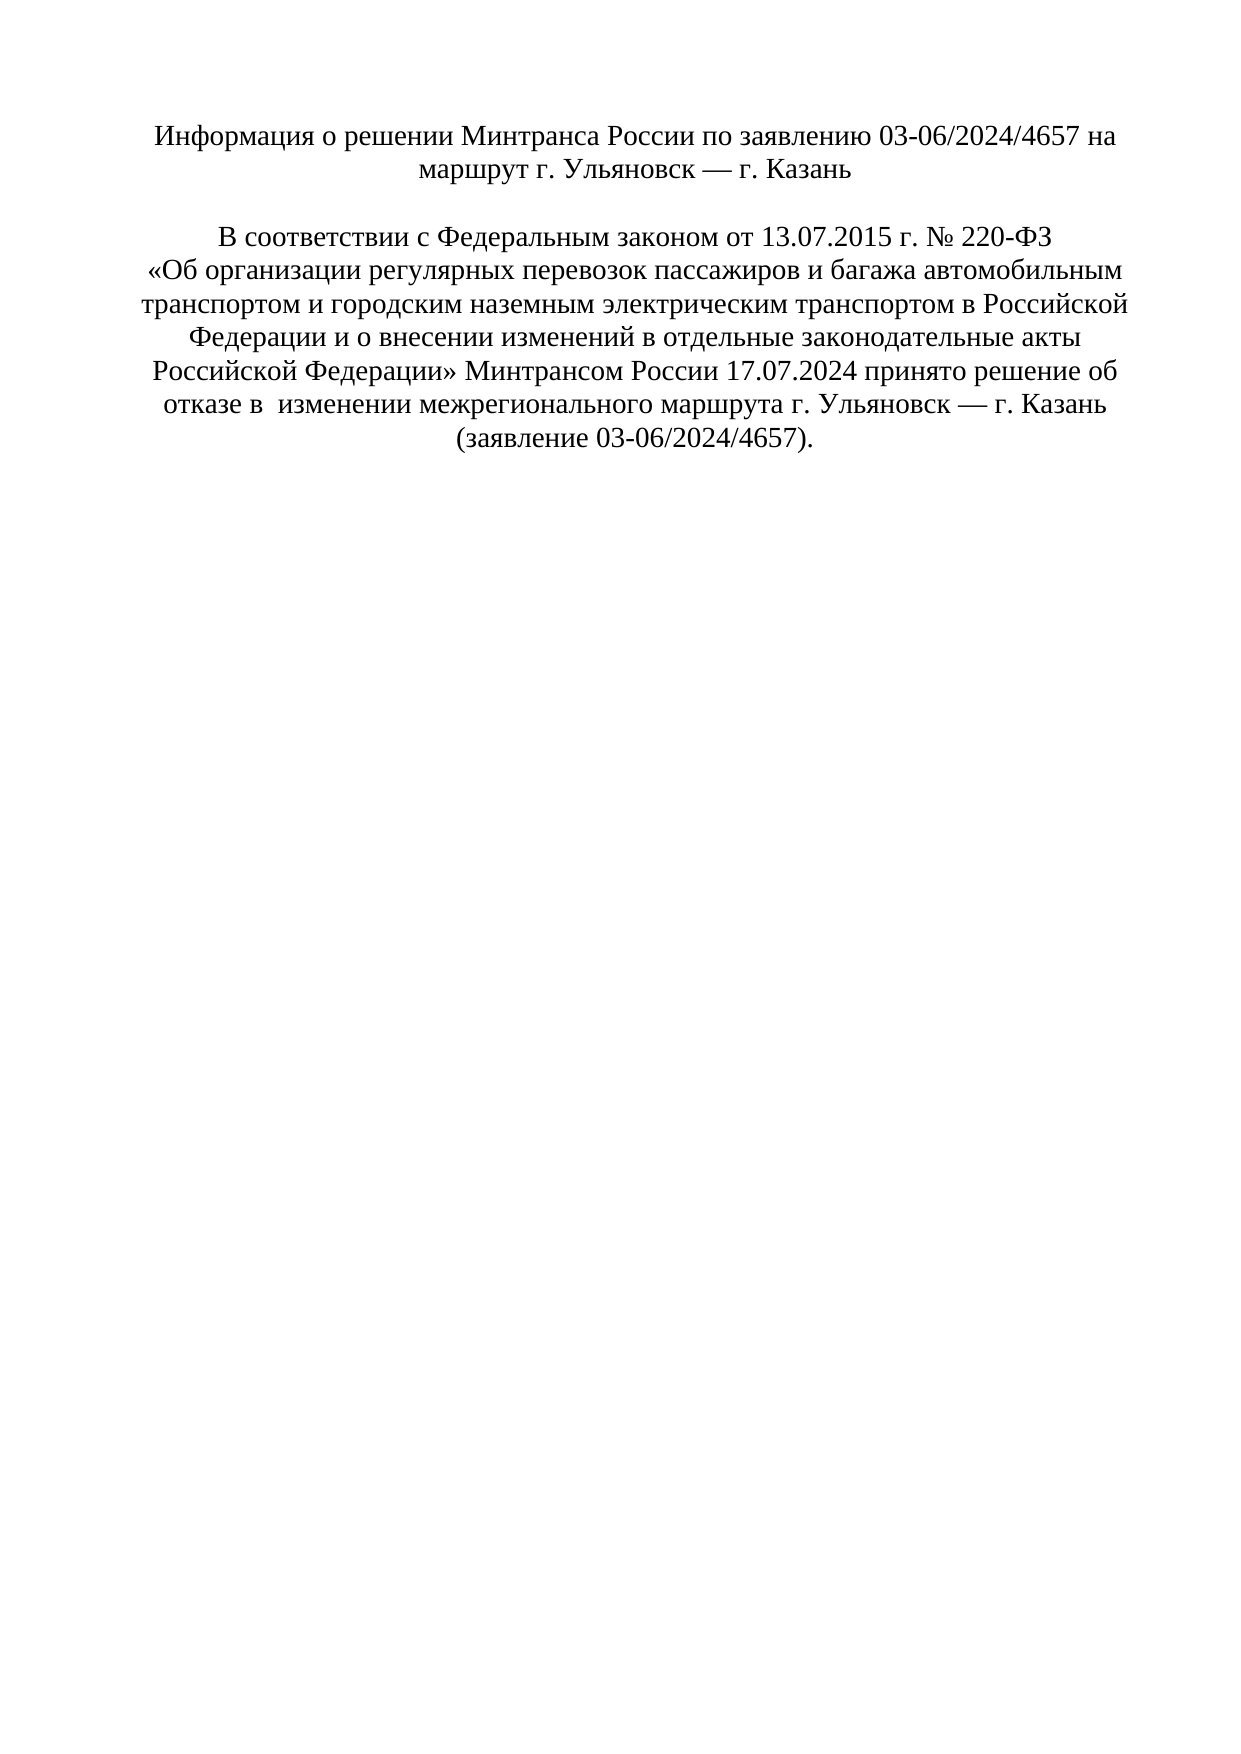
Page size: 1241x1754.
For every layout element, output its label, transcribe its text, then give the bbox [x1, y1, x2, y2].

text Информация о решении Минтранса России по заявлению 03-06/2024/4657 на маршрут г. Ульяновск — г. Казань [118, 118, 1152, 185]
text В соответствии с Федеральным законом от 13.07.2015 г. № 220-ФЗ «Об организации регулярных перевозок пассажиров и багажа автомобильным транспортом и городским наземным электрическим транспортом в Российской Федерации и о внесении изменений в отдельные законодательные акты Российской Федерации» Минтрансом России 17.07.2024 принято решение об отказе в изменении межрегионального маршрута г. Ульяновск — г. Казань (заявление 03-06/2024/4657). [118, 219, 1152, 453]
